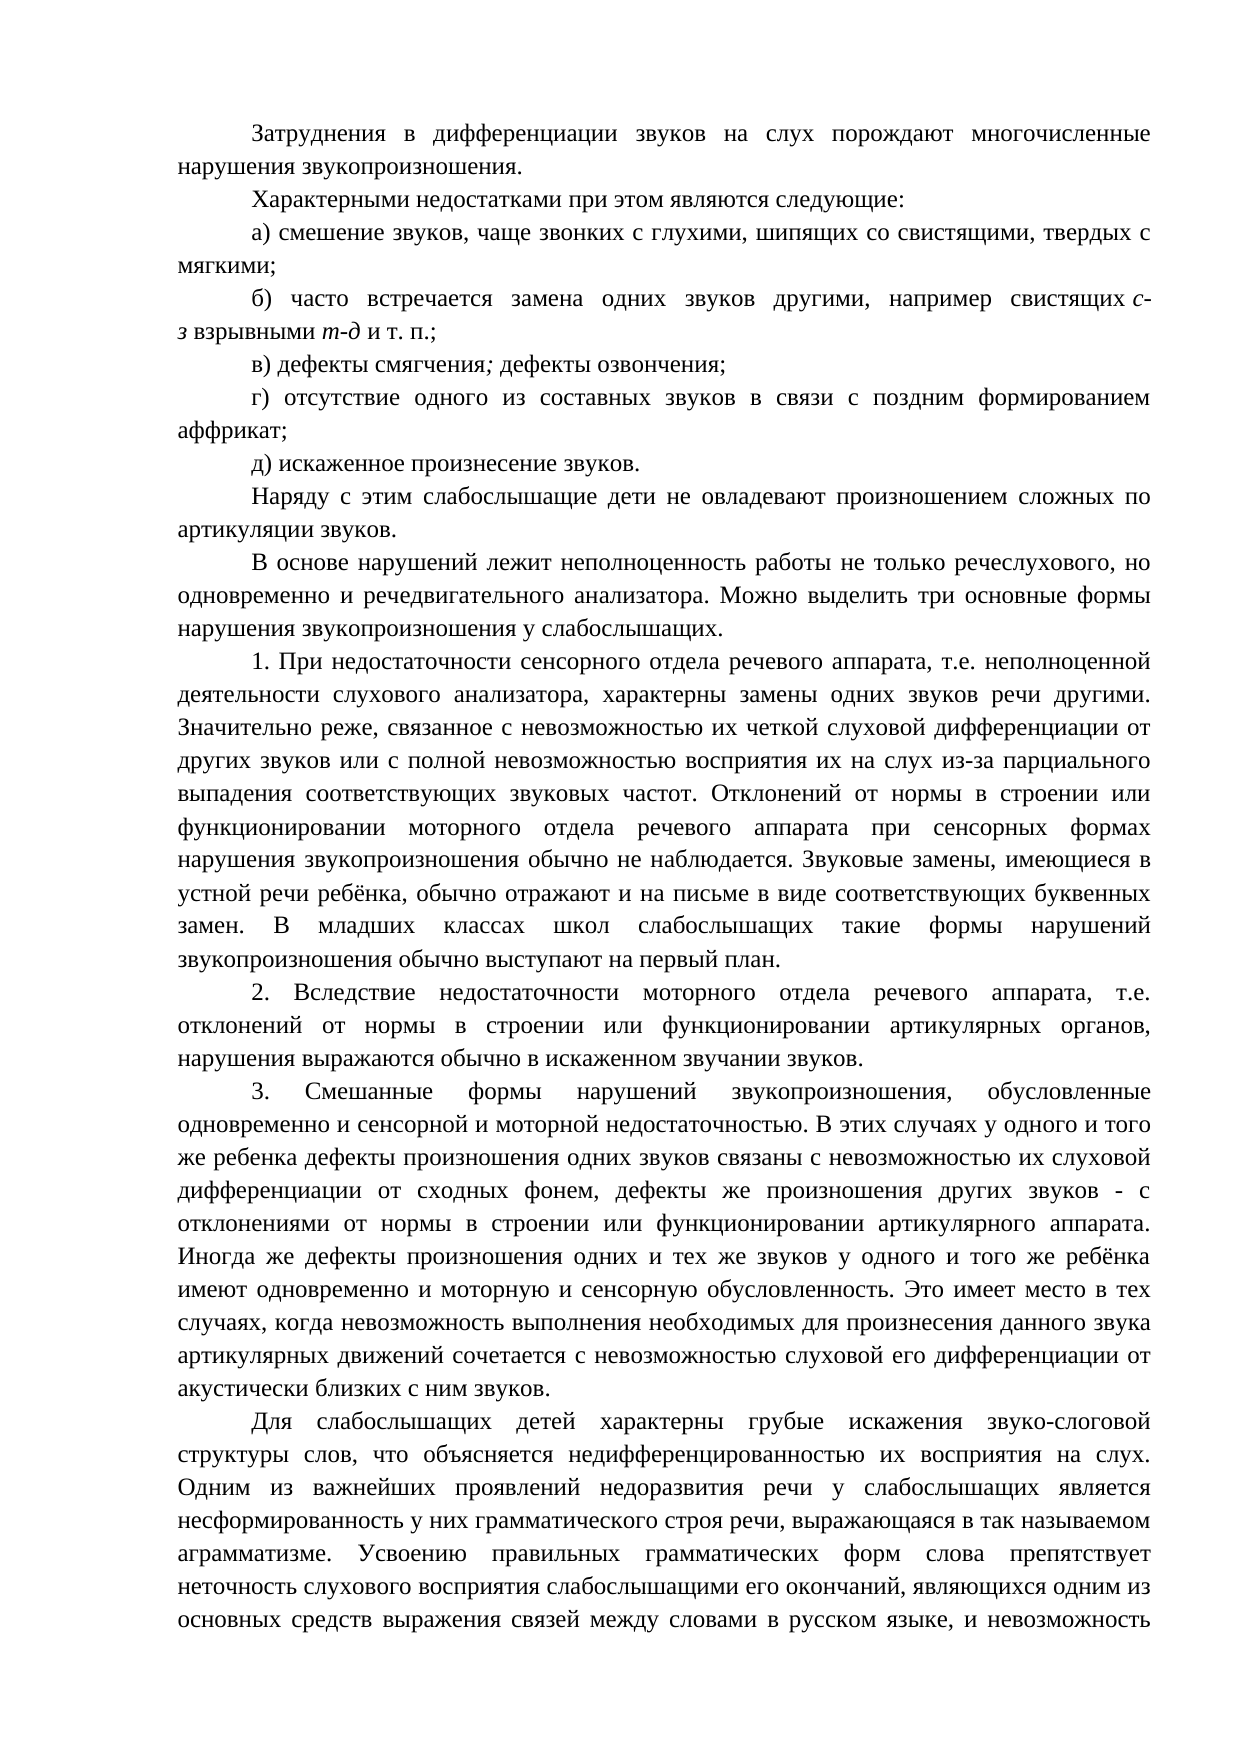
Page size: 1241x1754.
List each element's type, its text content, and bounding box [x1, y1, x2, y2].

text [177, 1406, 1152, 1633]
text а) смешение звуков, чаще звонких с глухими, шипящих со свистящими, твердых с мягкими; [177, 217, 1152, 279]
text В основе нарушений лежит неполноценность работы не только речеслухового, но одновременно и речедвигательного анализатора. Можно выделить три основные формы нарушения звукопроизношения у слабослышащих. [177, 547, 1152, 642]
text г) отсутствие одного из составных звуков в связи с поздним формированием аффрикат; [177, 382, 1152, 444]
text 1. При недостаточности сенсорного отдела речевого аппарата, т.е. неполноценной деятельности слухового анализатора, характерны замены одних звуков речи другими. Значительно реже, связанное с невозможностью их четкой слуховой дифференциации от других звуков или с полной невозможностью восприятия их на слух из-за парциального выпадения соответствующих звуковых частот. Отклонений от нормы в строении или функционировании моторного отдела речевого аппарата при сенсорных формах нарушения звукопроизношения обычно не наблюдается. Звуковые замены, имеющиеся в устной речи ребёнка, обычно отражают и на письме в виде соответствующих буквенных замен. В младших классах школ слабослышащих такие формы нарушений звукопроизношения обычно выступают на первый план. [177, 646, 1152, 972]
text Затруднения в дифференциации звуков на слух порождают многочисленные нарушения звукопроизношения. [177, 118, 1152, 180]
text б) часто встречается замена одних звуков другими, например свистящих с-з взрывными т-д и т. п.; [177, 283, 1152, 345]
text Характерными недостатками при этом являются следующие: [177, 184, 1152, 213]
text Наряду с этим слабослышащие дети не овладевают произношением сложных по артикуляции звуков. [177, 481, 1152, 543]
text 2. Вследствие недостаточности моторного отдела речевого аппарата, т.е. отклонений от нормы в строении или функционировании артикулярных органов, нарушения выражаются обычно в искаженном звучании звуков. [177, 977, 1152, 1071]
text в) дефекты смягчения; дефекты озвончения; [177, 349, 1152, 378]
text д) искаженное произнесение звуков. [177, 448, 1152, 477]
text 3. Смешанные формы нарушений звукопроизношения, обусловленные одновременно и сенсорной и моторной недостаточностью. В этих случаях у одного и того же ребенка дефекты произношения одних звуков связаны с невозможностью их слуховой дифференциации от сходных фонем, дефекты же произношения других звуков - с отклонениями от нормы в строении или функционировании артикулярного аппарата. Иногда же дефекты произношения одних и тех же звуков у одного и того же ребёнка имеют одновременно и моторную и сенсорную обусловленность. Это имеет место в тех случаях, когда невозможность выполнения необходимых для произнесения данного звука артикулярных движений сочетается с невозможностью слуховой его дифференциации от акустически близких с ним звуков. [177, 1076, 1152, 1402]
